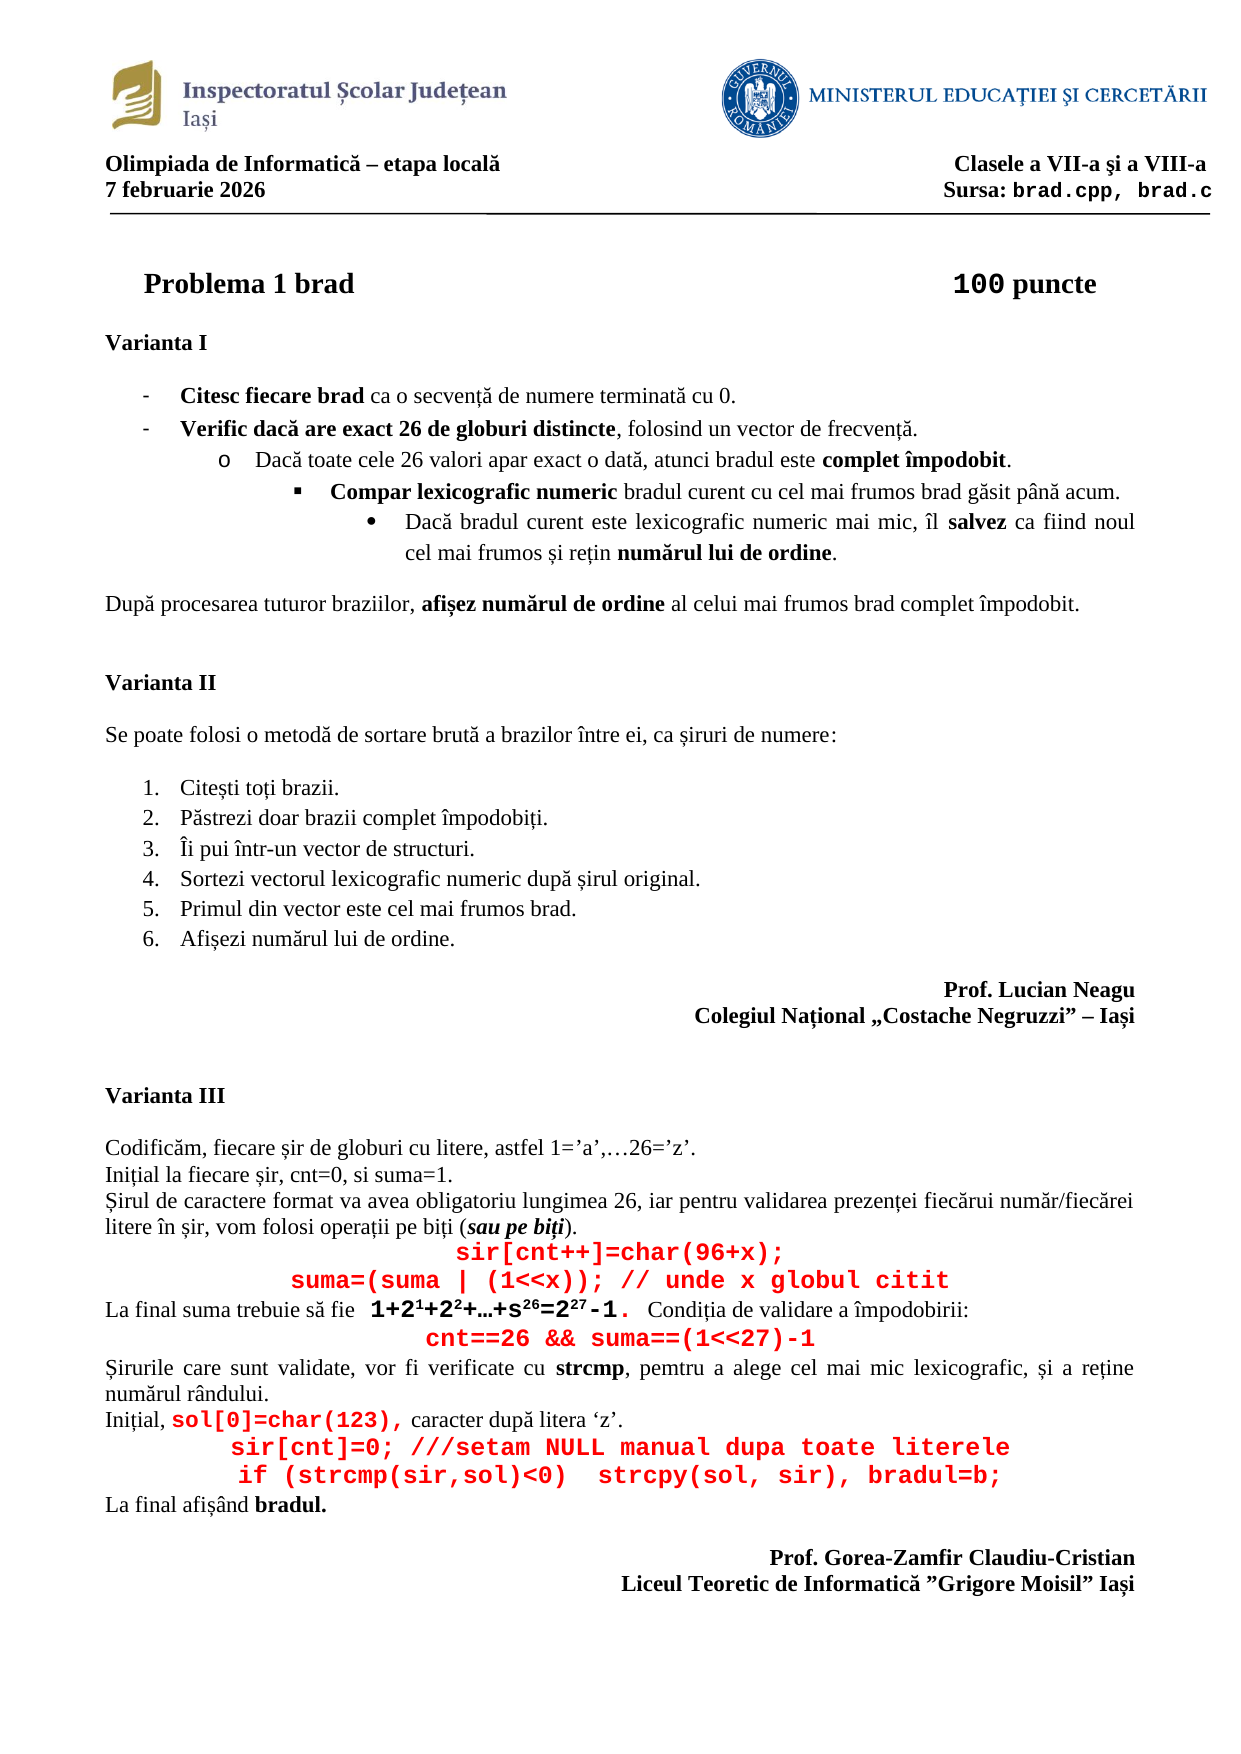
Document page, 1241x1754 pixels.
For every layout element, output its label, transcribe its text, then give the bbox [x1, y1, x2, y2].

text Șirul de caractere format va avea obligatoriu lungimea 26, iar pentru validarea prezenței fiecărui număr/fiecărei litere în șir, vom folosi operații pe biți (sau pe biți). [105, 1187, 1135, 1240]
text După procesarea tuturor braziilor, afișez numărul de ordine al celui mai frumos brad complet împodobit. [105, 590, 1135, 616]
picture [721, 56, 1208, 140]
text if (strcmp(sir,sol)<0) strcpy(sol, sir), bradul=b; [105, 1463, 1135, 1491]
text Inițial, sol[0]=char(123), caracter după litera ‘z’. [105, 1406, 1135, 1434]
list Compar lexicografic numeric bradul curent cu cel mai frumos brad găsit până acum. [292, 478, 1135, 504]
text Varianta III [105, 1082, 1135, 1108]
list Citești toți brazii. [142, 774, 1135, 801]
text Varianta II [105, 669, 1135, 695]
list Sortezi vectorul lexicografic numeric după șirul original. [142, 865, 1135, 891]
text La final afișând bradul. [105, 1491, 1135, 1518]
text sir[cnt++]=char(96+x); [105, 1240, 1135, 1268]
text Inițial la fiecare șir, cnt=0, si suma=1. [105, 1161, 1135, 1187]
text Problema 1 brad 100 puncte [105, 266, 1135, 302]
text Prof. Gorea-Zamfir Claudiu-Cristian [105, 1544, 1135, 1570]
text Se poate folosi o metodă de sortare brută a brazilor între ei, ca șiruri de numere: [105, 721, 1135, 748]
list Verific dacă are exact 26 de globuri distincte, folosind un vector de frecvență. [142, 414, 1135, 442]
text Colegiul Național „Costache Negruzzi” – Iași [105, 1003, 1135, 1029]
text sir[cnt]=0; ///setam NULL manual dupa toate literele [105, 1434, 1135, 1463]
list Păstrezi doar brazii complet împodobiți. [142, 804, 1135, 831]
text Varianta I [105, 329, 1135, 355]
list Afișezi numărul lui de ordine. [142, 925, 1135, 952]
text La final suma trebuie să fie 1+21+22+…+s26=227-1. Condiția de validare a împodobirii: [105, 1296, 1135, 1325]
list Citesc fiecare brad ca o secvență de numere terminată cu 0. [142, 381, 1135, 409]
text Liceul Teoretic de Informatică ”Grigore Moisil” Iași [105, 1570, 1135, 1597]
text Șirurile care sunt validate, vor fi verificate cu strcmp, pemtru a alege cel mai mic lexicografic, și a reține numărul rândului. [105, 1354, 1135, 1406]
text cnt==26 && suma==(1<<27)-1 [105, 1325, 1135, 1354]
list Îi pui într-un vector de structuri. [142, 834, 1135, 861]
text Prof. Lucian Neagu [105, 976, 1135, 1003]
list Dacă bradul curent este lexicografic numeric mai mic, îl salvez ca fiind noul cel mai frumos și rețin numărul lui de ordine. [367, 508, 1135, 565]
picture [112, 60, 507, 132]
list Primul din vector este cel mai frumos brad. [142, 895, 1135, 921]
text Codificăm, fiecare șir de globuri cu litere, astfel 1=’a’,…26=’z’. [105, 1134, 1135, 1161]
list Dacă toate cele 26 valori apar exact o dată, atunci bradul este complet împodobit. [217, 446, 1135, 474]
text suma=(suma | (1<<x)); // unde x globul citit [105, 1268, 1135, 1296]
